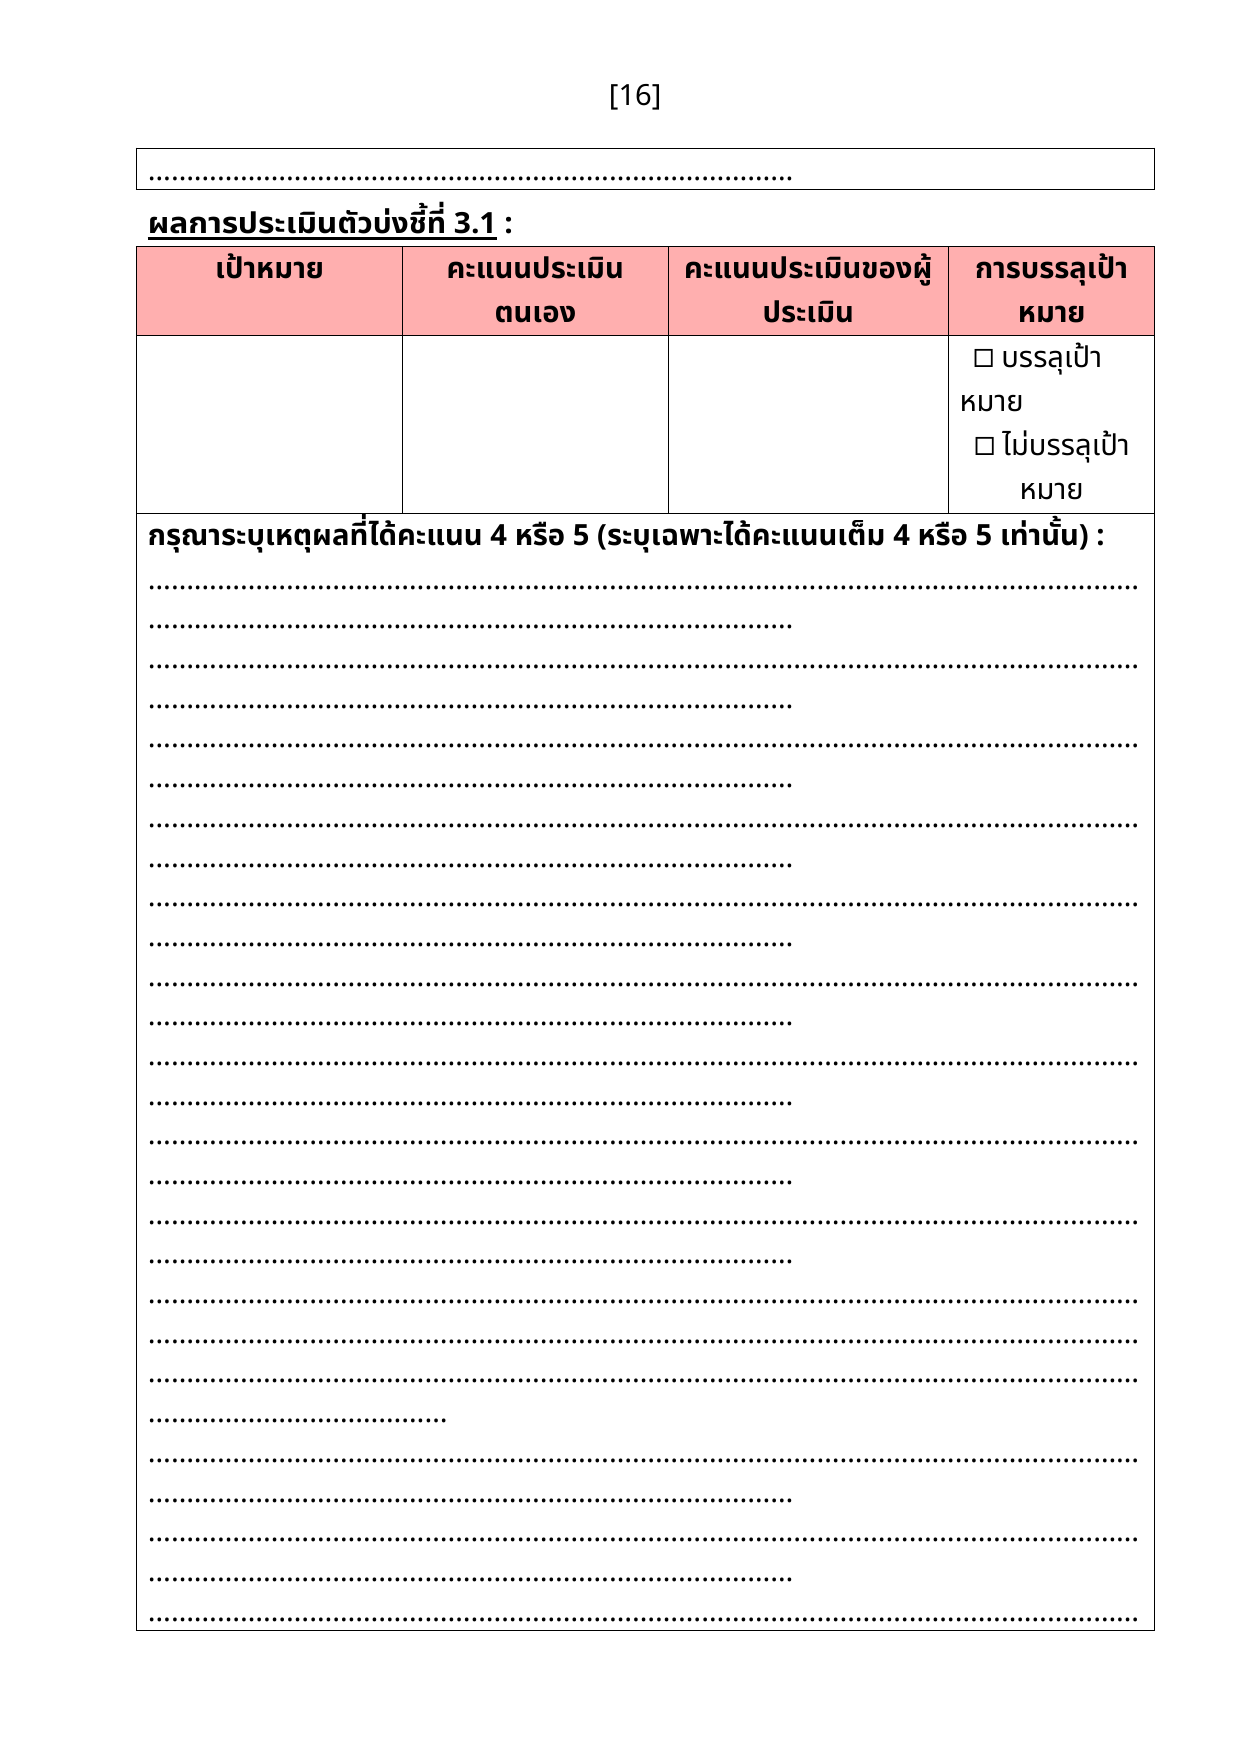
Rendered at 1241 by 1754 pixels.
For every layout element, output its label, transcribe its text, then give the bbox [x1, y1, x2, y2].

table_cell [137, 149, 1154, 188]
table_header คะแนนประเมินของผู้ประเมิน [669, 247, 948, 335]
table_cell [669, 336, 948, 513]
table_header การบรรลุเป้าหมาย [949, 247, 1154, 335]
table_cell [137, 514, 1154, 1629]
table_header เป้าหมาย [137, 247, 402, 335]
table_header คะแนนประเมินตนเอง [403, 247, 668, 335]
table_cell [403, 336, 668, 513]
text ผลการประเมินตัวบ่งชี้ที่ 3.1 : [148, 202, 1132, 246]
table_cell บรรลุเป้าหมาย ไม่บรรลุเป้าหมาย [949, 336, 1154, 513]
table_cell [137, 336, 402, 513]
